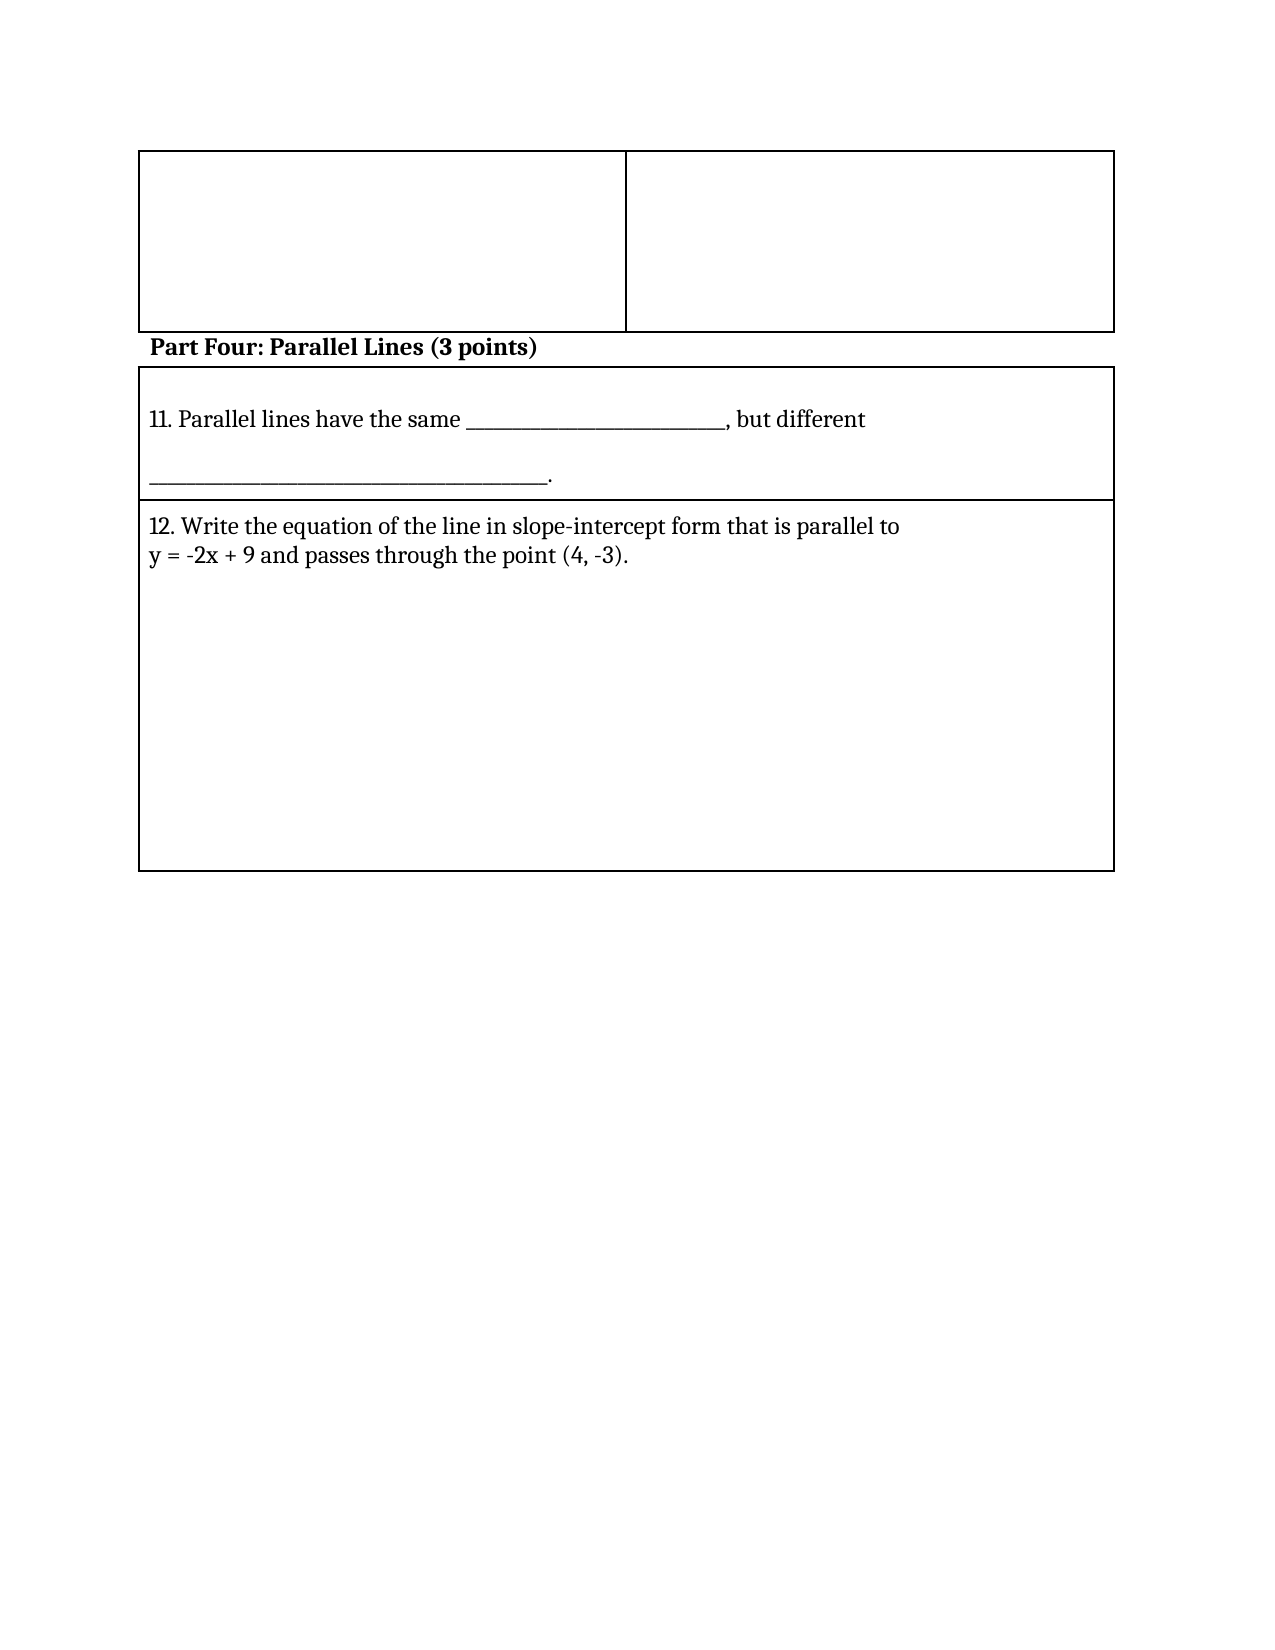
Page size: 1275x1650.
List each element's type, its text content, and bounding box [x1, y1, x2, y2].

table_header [140, 152, 625, 331]
table_cell 12. Write the equation of the line in slope-intercept form that is parallel to y = -2x + 9 and passes through the point (4, -3). [140, 501, 1113, 869]
text Part Four: Parallel Lines (3 points) [150, 333, 1125, 362]
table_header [627, 152, 1113, 331]
table_header 11. Parallel lines have the same ____________________________, but different ___________________________________________. [140, 368, 1113, 499]
